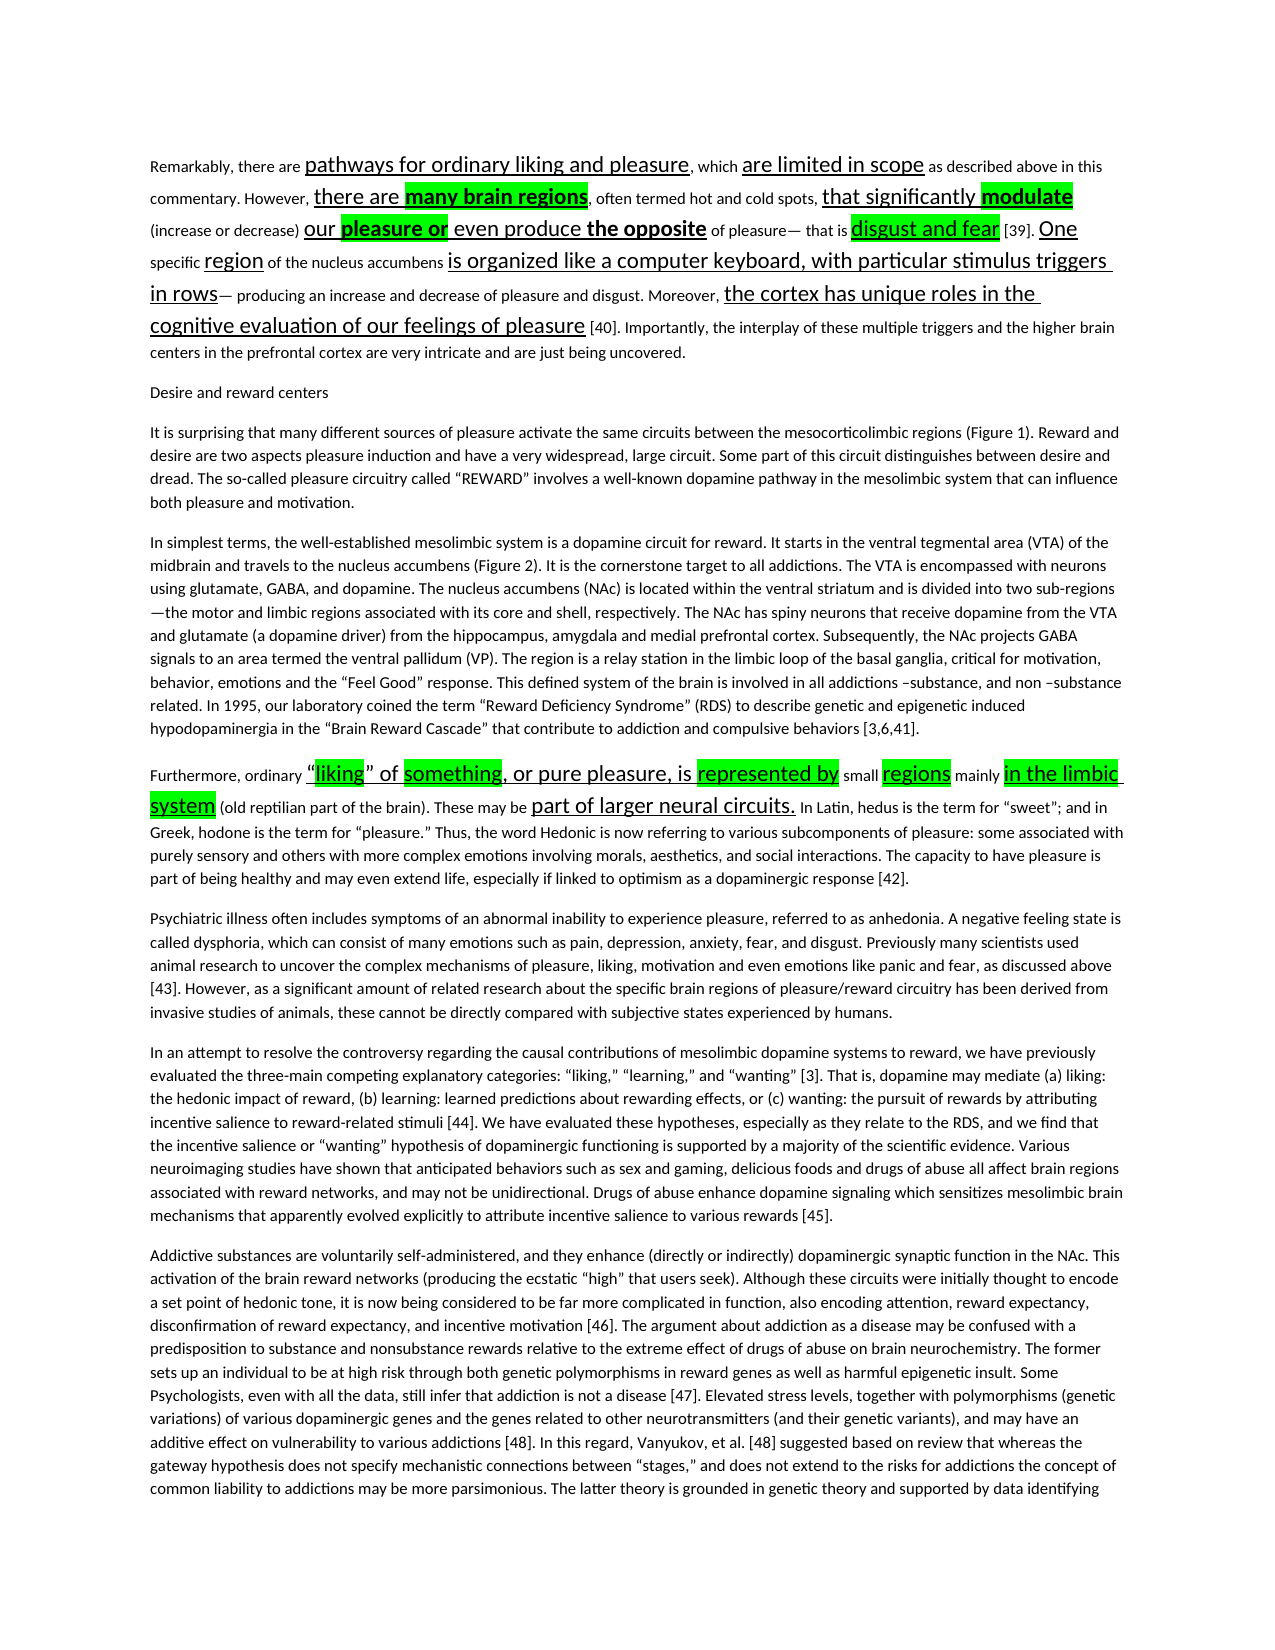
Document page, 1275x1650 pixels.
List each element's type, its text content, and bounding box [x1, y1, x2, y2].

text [150, 1245, 1125, 1499]
text Remarkably, there are pathways for ordinary liking and pleasure, which are limited in scope as described above in this commentary. However, there are many brain regions, often termed hot and cold spots, that significantly modulate (increase or decrease) our pleasure or even produce the opposite of pleasure— that is disgust and fear [39]. One specific region of the nucleus accumbens is organized like a computer keyboard, with particular stimulus triggers in rows— producing an increase and decrease of pleasure and disgust. Moreover, the cortex has unique roles in the cognitive evaluation of our feelings of pleasure [40]. Importantly, the interplay of these multiple triggers and the higher brain centers in the prefrontal cortex are very intricate and are just being uncovered. [150, 150, 1125, 362]
text In an attempt to resolve the controversy regarding the causal contributions of mesolimbic dopamine systems to reward, we have previously evaluated the three-main competing explanatory categories: “liking,” “learning,” and “wanting” [3]. That is, dopamine may mediate (a) liking: the hedonic impact of reward, (b) learning: learned predictions about rewarding effects, or (c) wanting: the pursuit of rewards by attributing incentive salience to reward-related stimuli [44]. We have evaluated these hypotheses, especially as they relate to the RDS, and we find that the incentive salience or “wanting” hypothesis of dopaminergic functioning is supported by a majority of the scientific evidence. Various neuroimaging studies have shown that anticipated behaviors such as sex and gaming, delicious foods and drugs of abuse all affect brain regions associated with reward networks, and may not be unidirectional. Drugs of abuse enhance dopamine signaling which sensitizes mesolimbic brain mechanisms that apparently evolved explicitly to attribute incentive salience to various rewards [45]. [150, 1042, 1125, 1226]
text Furthermore, ordinary “liking” of something, or pure pleasure, is represented by small regions mainly in the limbic system (old reptilian part of the brain). These may be part of larger neural circuits. In Latin, hedus is the term for “sweet”; and in Greek, hodone is the term for “pleasure.” Thus, the word Hedonic is now referring to various subcomponents of pleasure: some associated with purely sensory and others with more complex emotions involving morals, aesthetics, and social interactions. The capacity to have pleasure is part of being healthy and may even extend life, especially if linked to optimism as a dopaminergic response [42]. [150, 759, 1125, 889]
text Desire and reward centers [150, 382, 1125, 402]
text It is surprising that many different sources of pleasure activate the same circuits between the mesocorticolimbic regions (Figure 1). Reward and desire are two aspects pleasure induction and have a very widespread, large circuit. Some part of this circuit distinguishes between desire and dread. The so-called pleasure circuitry called “REWARD” involves a well-known dopamine pathway in the mesolimbic system that can influence both pleasure and motivation. [150, 422, 1125, 512]
text In simplest terms, the well-established mesolimbic system is a dopamine circuit for reward. It starts in the ventral tegmental area (VTA) of the midbrain and travels to the nucleus accumbens (Figure 2). It is the cornerstone target to all addictions. The VTA is encompassed with neurons using glutamate, GABA, and dopamine. The nucleus accumbens (NAc) is located within the ventral striatum and is divided into two sub-regions—the motor and limbic regions associated with its core and shell, respectively. The NAc has spiny neurons that receive dopamine from the VTA and glutamate (a dopamine driver) from the hippocampus, amygdala and medial prefrontal cortex. Subsequently, the NAc projects GABA signals to an area termed the ventral pallidum (VP). The region is a relay station in the limbic loop of the basal ganglia, critical for motivation, behavior, emotions and the “Feel Good” response. This defined system of the brain is involved in all addictions –substance, and non –substance related. In 1995, our laboratory coined the term “Reward Deficiency Syndrome” (RDS) to describe genetic and epigenetic induced hypodopaminergia in the “Brain Reward Cascade” that contribute to addiction and compulsive behaviors [3,6,41]. [150, 532, 1125, 739]
text Psychiatric illness often includes symptoms of an abnormal inability to experience pleasure, referred to as anhedonia. A negative feeling state is called dysphoria, which can consist of many emotions such as pain, depression, anxiety, fear, and disgust. Previously many scientists used animal research to uncover the complex mechanisms of pleasure, liking, motivation and even emotions like panic and fear, as discussed above [43]. However, as a significant amount of related research about the specific brain regions of pleasure/reward circuitry has been derived from invasive studies of animals, these cannot be directly compared with subjective states experienced by humans. [150, 908, 1125, 1022]
